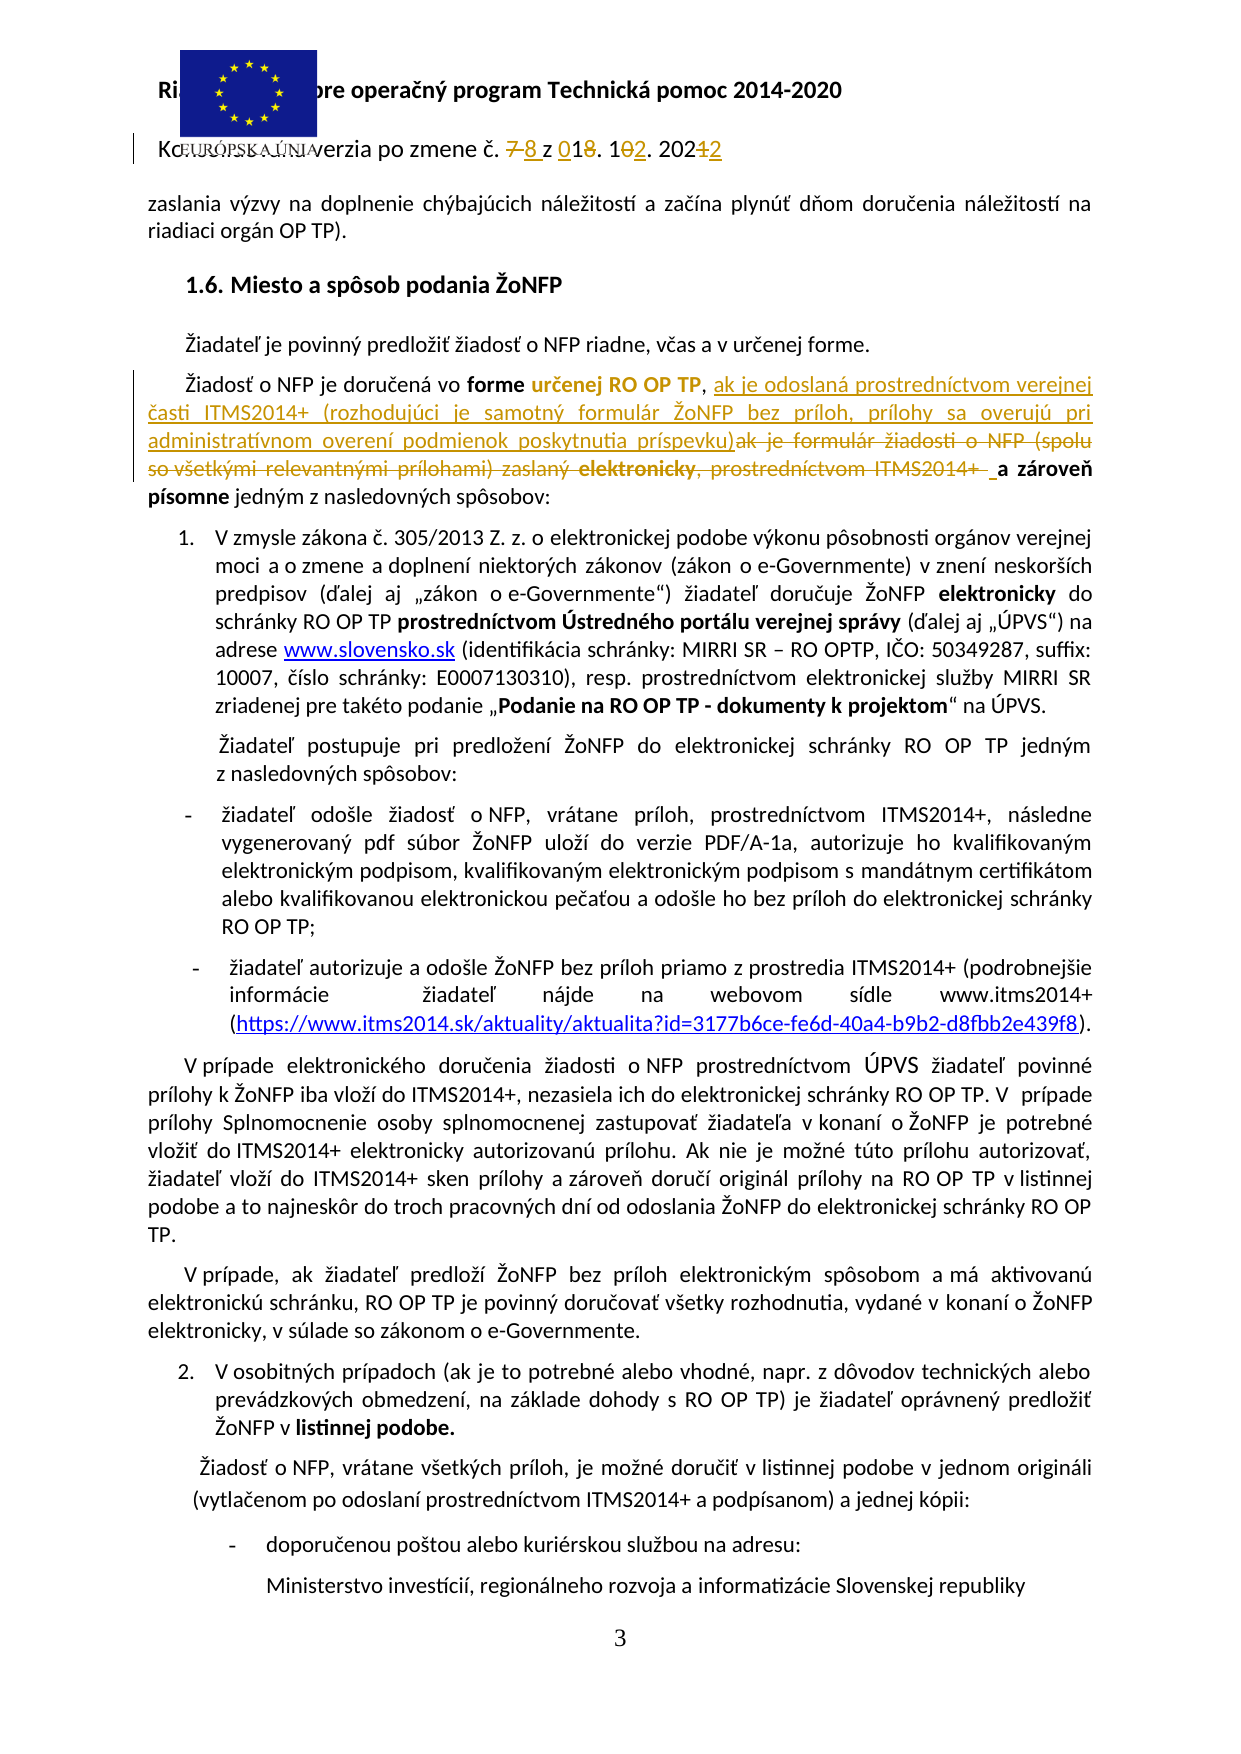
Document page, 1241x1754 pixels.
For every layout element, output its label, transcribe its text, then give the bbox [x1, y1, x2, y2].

list doporučenou poštou alebo kuriérskou službou na adresu: [228, 1530, 1093, 1558]
list žiadateľ autorizuje a odošle ŽoNFP bez príloh priamo z prostredia ITMS2014+ (podrobnejšie informácie žiadateľ nájde na webovom sídle www.itms2014+ (https://www.itms2014.sk/aktuality/aktualita?id=3177b6ce-fe6d-40a4-b9b2-d8fbb2e439f8). [192, 953, 1093, 1037]
text Žiadateľ je povinný predložiť žiadosť o NFP riadne, včas a v určenej forme. [148, 330, 1093, 358]
list V prípade elektronického doručenia žiadosti o NFP prostredníctvom ÚPVS žiadateľ povinné prílohy k ŽoNFP iba vloží do ITMS2014+, nezasiela ich do elektronickej schránky RO OP TP. V prípade prílohy Splnomocnenie osoby splnomocnenej zastupovať žiadateľa v konaní o ŽoNFP je potrebné vložiť do ITMS2014+ elektronicky autorizovanú prílohu. Ak nie je možné túto prílohu autorizovať, žiadateľ vloží do ITMS2014+ sken prílohy a zároveň doručí originál prílohy na RO OP TP v listinnej podobe a to najneskôr do troch pracovných dní od odoslania ŽoNFP do elektronickej schránky RO OP TP. [148, 1049, 1093, 1248]
text Žiadateľ postupuje pri predložení ŽoNFP do elektronickej schránky RO OP TP jedným z nasledovných spôsobov: [216, 731, 1093, 787]
list V prípade, ak žiadateľ predloží ŽoNFP bez príloh elektronickým spôsobom a má aktivovanú elektronickú schránku, RO OP TP je povinný doručovať všetky rozhodnutia, vydané v konaní o ŽoNFP elektronicky, v súlade so zákonom o e-Governmente. [148, 1260, 1093, 1344]
picture [179, 50, 318, 155]
text Žiadosť o NFP, vrátane všetkých príloh, je možné doručiť v listinnej podobe v jednom origináli (vytlačenom po odoslaní prostredníctvom ITMS2014+ a podpísanom) a jednej kópii: [192, 1453, 1093, 1514]
list V zmysle zákona č. 305/2013 Z. z. o elektronickej podobe výkonu pôsobnosti orgánov verejnej moci a o zmene a doplnení niektorých zákonov (zákon o e-Governmente) v znení neskorších predpisov (ďalej aj „zákon o e-Governmente“) žiadateľ doručuje ŽoNFP elektronicky do schránky RO OP TP prostredníctvom Ústredného portálu verejnej správy (ďalej aj „ÚPVS“) na adrese www.slovensko.sk (identifikácia schránky: MIRRI SR – RO OPTP, IČO: 50349287, suffix: 10007, číslo schránky: E0007130310), resp. prostredníctvom elektronickej služby MIRRI SR zriadenej pre takéto podanie „Podanie na RO OP TP - dokumenty k projektom“ na ÚPVS. [177, 523, 1093, 719]
text Žiadosť o NFP je doručená vo forme určenej RO OP TP, a zároveň písomne jedným z nasledovných spôsobov: [148, 370, 1093, 422]
text Žiadosť o NFP je doručená vo forme určenej RO OP TP, a zároveň písomne jedným z nasledovných spôsobov: [148, 424, 1093, 510]
list V osobitných prípadoch (ak je to potrebné alebo vhodné, napr. z dôvodov technických alebo prevádzkových obmedzení, na základe dohody s RO OP TP) je žiadateľ oprávnený predložiť ŽoNFP v listinnej podobe. [177, 1357, 1093, 1441]
text Ministerstvo investícií, regionálneho rozvoja a informatizácie Slovenskej republiky [266, 1571, 1093, 1599]
list Miesto a spôsob podania ŽoNFP [185, 270, 1093, 300]
list žiadateľ odošle žiadosť o NFP, vrátane príloh, prostredníctvom ITMS2014+, následne vygenerovaný pdf súbor ŽoNFP uloží do verzie PDF/A-1a, autorizuje ho kvalifikovaným elektronickým podpisom, kvalifikovaným elektronickým podpisom s mandátnym certifikátom alebo kvalifikovanou elektronickou pečaťou a odošle ho bez príloh do elektronickej schránky RO OP TP; [184, 800, 1093, 940]
